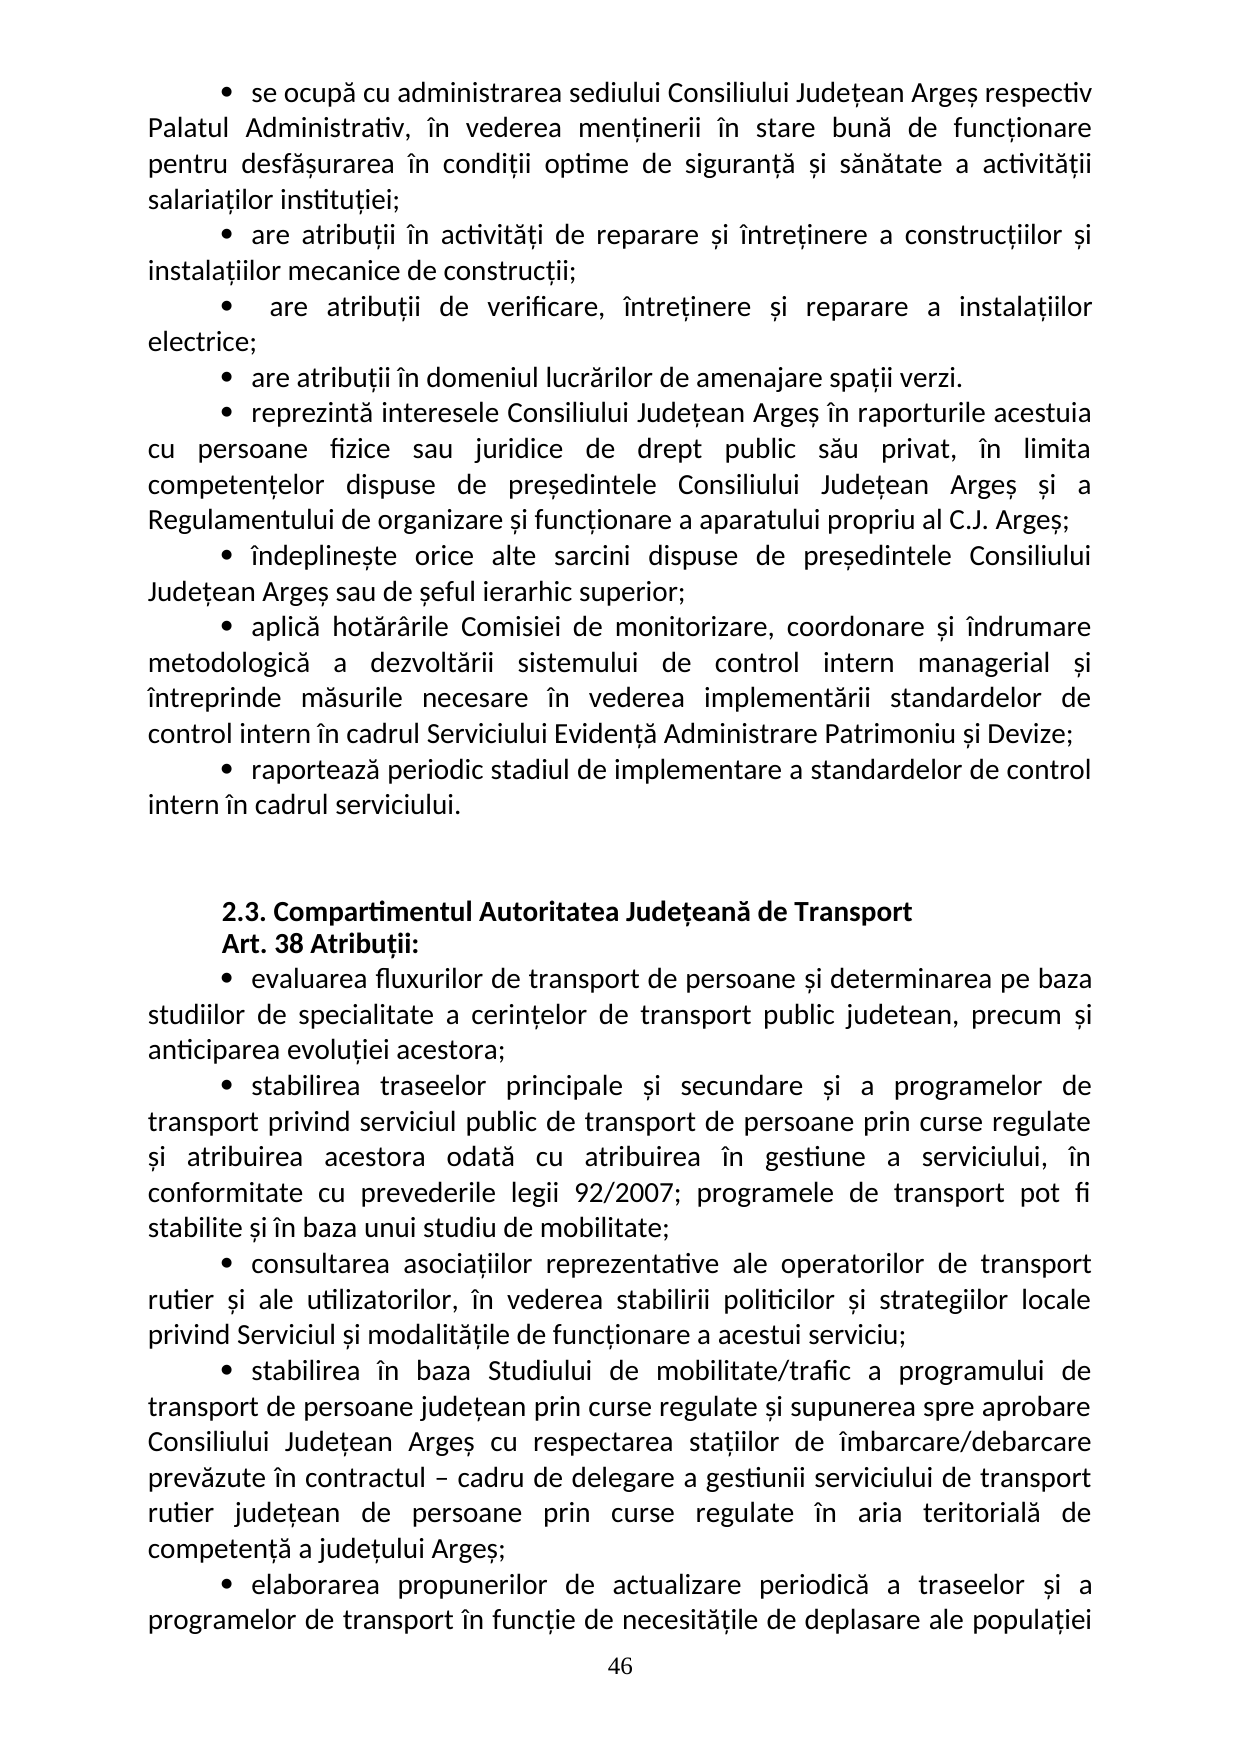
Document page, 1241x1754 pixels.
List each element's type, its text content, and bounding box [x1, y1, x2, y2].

list evaluarea fluxurilor de transport de persoane și determinarea pe baza studiilor de specialitate a cerințelor de transport public judetean, precum și anticiparea evoluției acestora; [148, 960, 1092, 1067]
list consultarea asociaţiilor reprezentative ale operatorilor de transport rutier şi ale utilizatorilor, în vederea stabilirii politicilor şi strategiilor locale privind Serviciul şi modalităţile de funcţionare a acestui serviciu; [148, 1245, 1092, 1352]
list aplică hotărârile Comisiei de monitorizare, coordonare şi îndrumare metodologică a dezvoltării sistemului de control intern managerial şi întreprinde măsurile necesare în vederea implementării standardelor de control intern în cadrul Serviciului Evidenţă Administrare Patrimoniu şi Devize; [148, 608, 1092, 751]
list stabilirea în baza Studiului de mobilitate/trafic a programului de transport de persoane judeţean prin curse regulate şi supunerea spre aprobare Consiliului Judeţean Argeş cu respectarea staţiilor de îmbarcare/debarcare prevăzute în contractul – cadru de delegare a gestiunii serviciului de transport rutier judeţean de persoane prin curse regulate în aria teritorială de competenţă a judeţului Argeş; [148, 1352, 1092, 1566]
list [148, 1566, 1092, 1637]
list îndeplineşte orice alte sarcini dispuse de preşedintele Consiliului Judeţean Argeş sau de şeful ierarhic superior; [148, 537, 1092, 608]
list se ocupă cu administrarea sediului Consiliului Județean Argeș respectiv Palatul Administrativ, în vederea menținerii în stare bună de funcționare pentru desfășurarea în condiții optime de siguranță și sănătate a activității salariaților instituției; [148, 74, 1092, 216]
list raportează periodic stadiul de implementare a standardelor de control intern în cadrul serviciului. [148, 751, 1092, 822]
list are atribuții de verificare, întreținere și reparare a instalațiilor electrice; [148, 288, 1092, 359]
text 2.3. Compartimentul Autoritatea Judeţeană de Transport [273, 893, 1092, 929]
list are atribuții în domeniul lucrărilor de amenajare spații verzi. [148, 359, 1092, 394]
text Art. 38 Atribuţii: [222, 929, 1092, 960]
list reprezintă interesele Consiliului Judeţean Argeş în raporturile acestuia cu persoane fizice sau juridice de drept public său privat, în limita competenţelor dispuse de preşedintele Consiliului Judeţean Argeş şi a Regulamentului de organizare şi funcţionare a aparatului propriu al C.J. Argeş; [148, 394, 1092, 537]
list stabilirea traseelor principale și secundare și a programelor de transport privind serviciul public de transport de persoane prin curse regulate și atribuirea acestora odată cu atribuirea în gestiune a serviciului, în conformitate cu prevederile legii 92/2007; programele de transport pot fi stabilite și în baza unui studiu de mobilitate; [148, 1067, 1092, 1245]
list are atribuții în activități de reparare și întreținere a construcțiilor și instalațiilor mecanice de construcții; [148, 216, 1092, 288]
